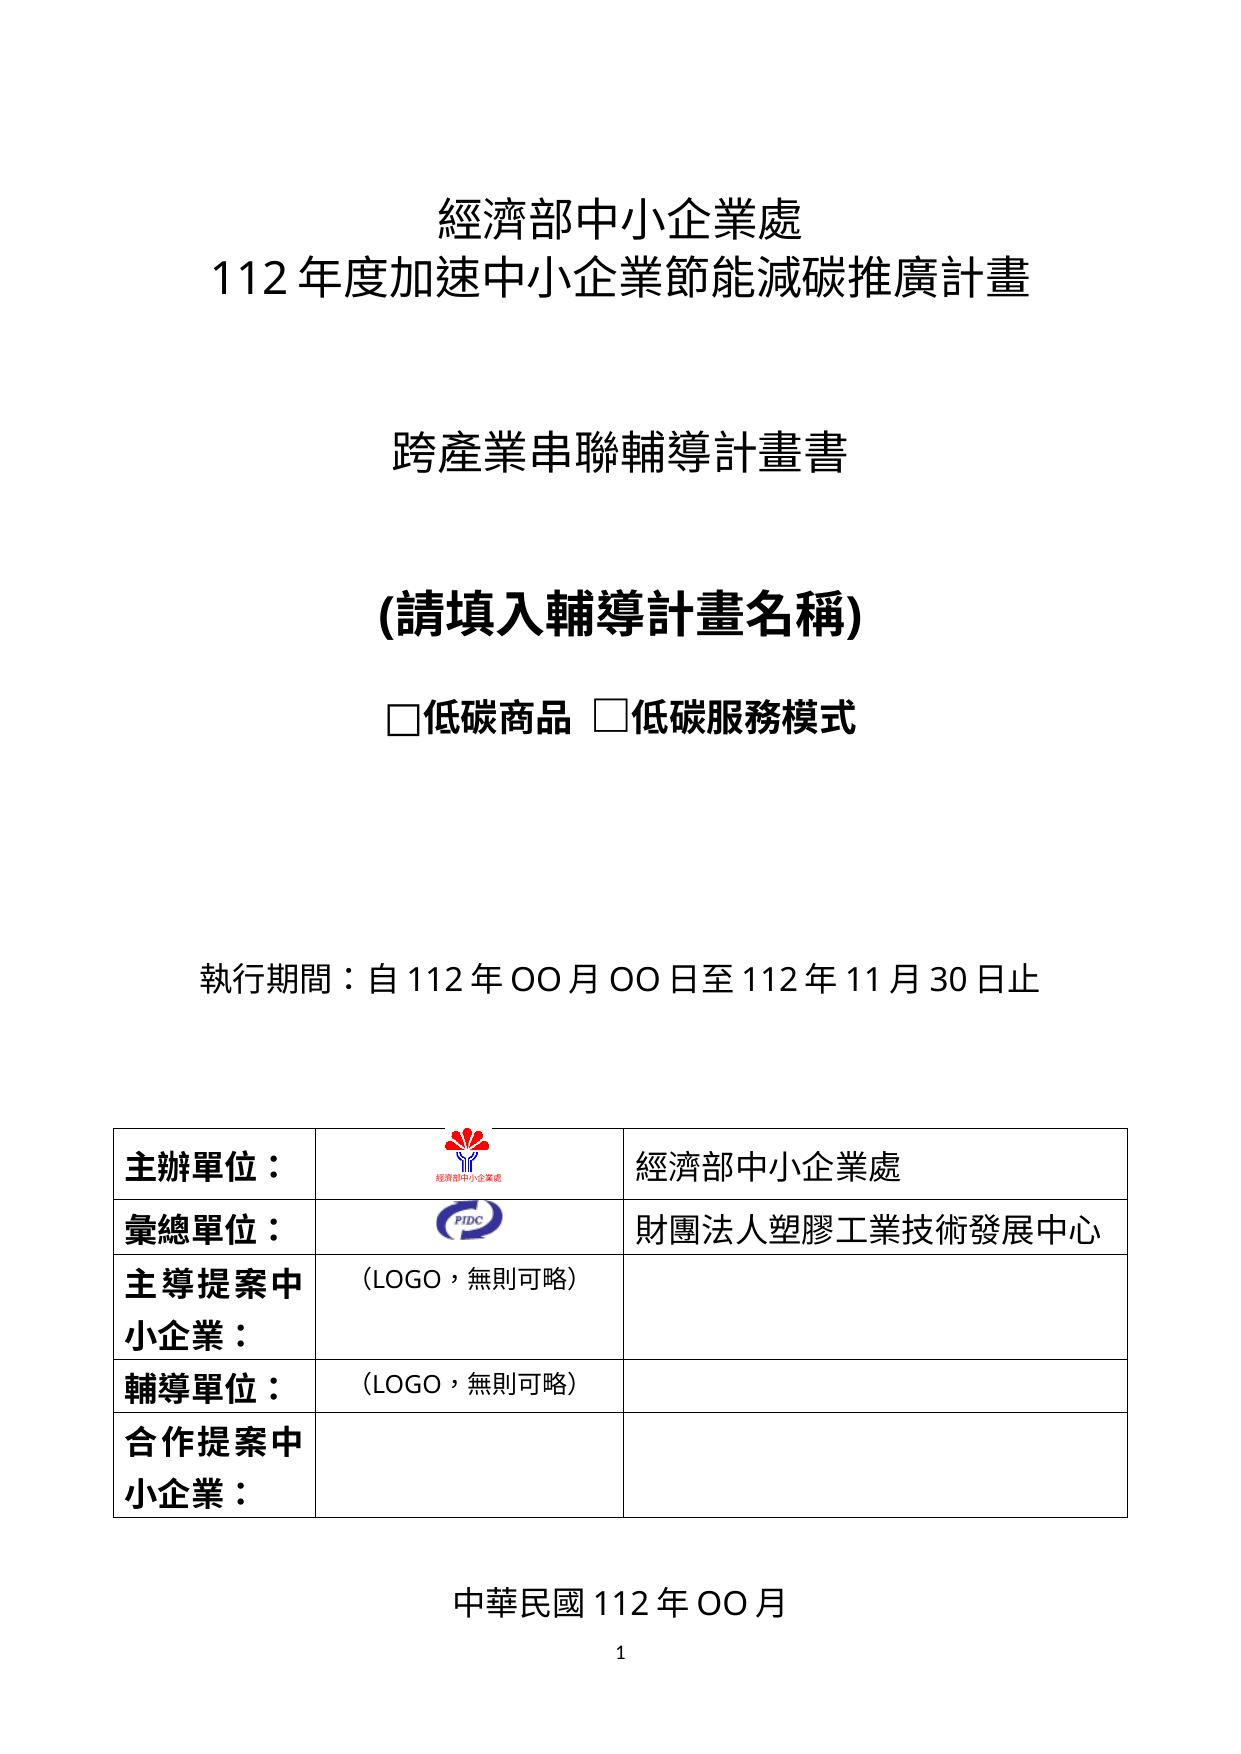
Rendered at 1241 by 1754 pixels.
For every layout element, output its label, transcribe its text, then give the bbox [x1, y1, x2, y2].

table_cell （LOGO，無則可略） [316, 1360, 623, 1412]
text 112年度加速中小企業節能減碳推廣計畫 [112, 248, 1128, 306]
table_cell （LOGO，無則可略） [316, 1255, 623, 1359]
table_cell [316, 1413, 623, 1517]
table_cell 合作提案中小企業： [114, 1413, 315, 1517]
table_cell 彙總單位： [114, 1200, 315, 1254]
table_cell 輔導單位： [114, 1360, 315, 1412]
text 經濟部中小企業處 [112, 189, 1128, 248]
text 跨產業串聯輔導計畫書 [112, 423, 1128, 481]
text (請填入輔導計畫名稱) [112, 574, 1128, 647]
text 中華民國112年OO月 [112, 1576, 1128, 1625]
text 執行期間：自112年OO月OO日至112年11月30日止 [112, 953, 1128, 1001]
table_cell 主導提案中小企業： [114, 1255, 315, 1359]
table_cell [624, 1360, 1127, 1412]
table_header 經濟部中小企業處 [624, 1129, 1127, 1198]
table_cell [624, 1255, 1127, 1359]
table_cell [316, 1200, 623, 1254]
table_cell 財團法人塑膠工業技術發展中心 [624, 1200, 1127, 1254]
table_cell [624, 1413, 1127, 1517]
text □低碳商品 □低碳服務模式 [112, 683, 1128, 744]
table_header [316, 1129, 623, 1198]
table_header 主辦單位： [114, 1129, 315, 1198]
